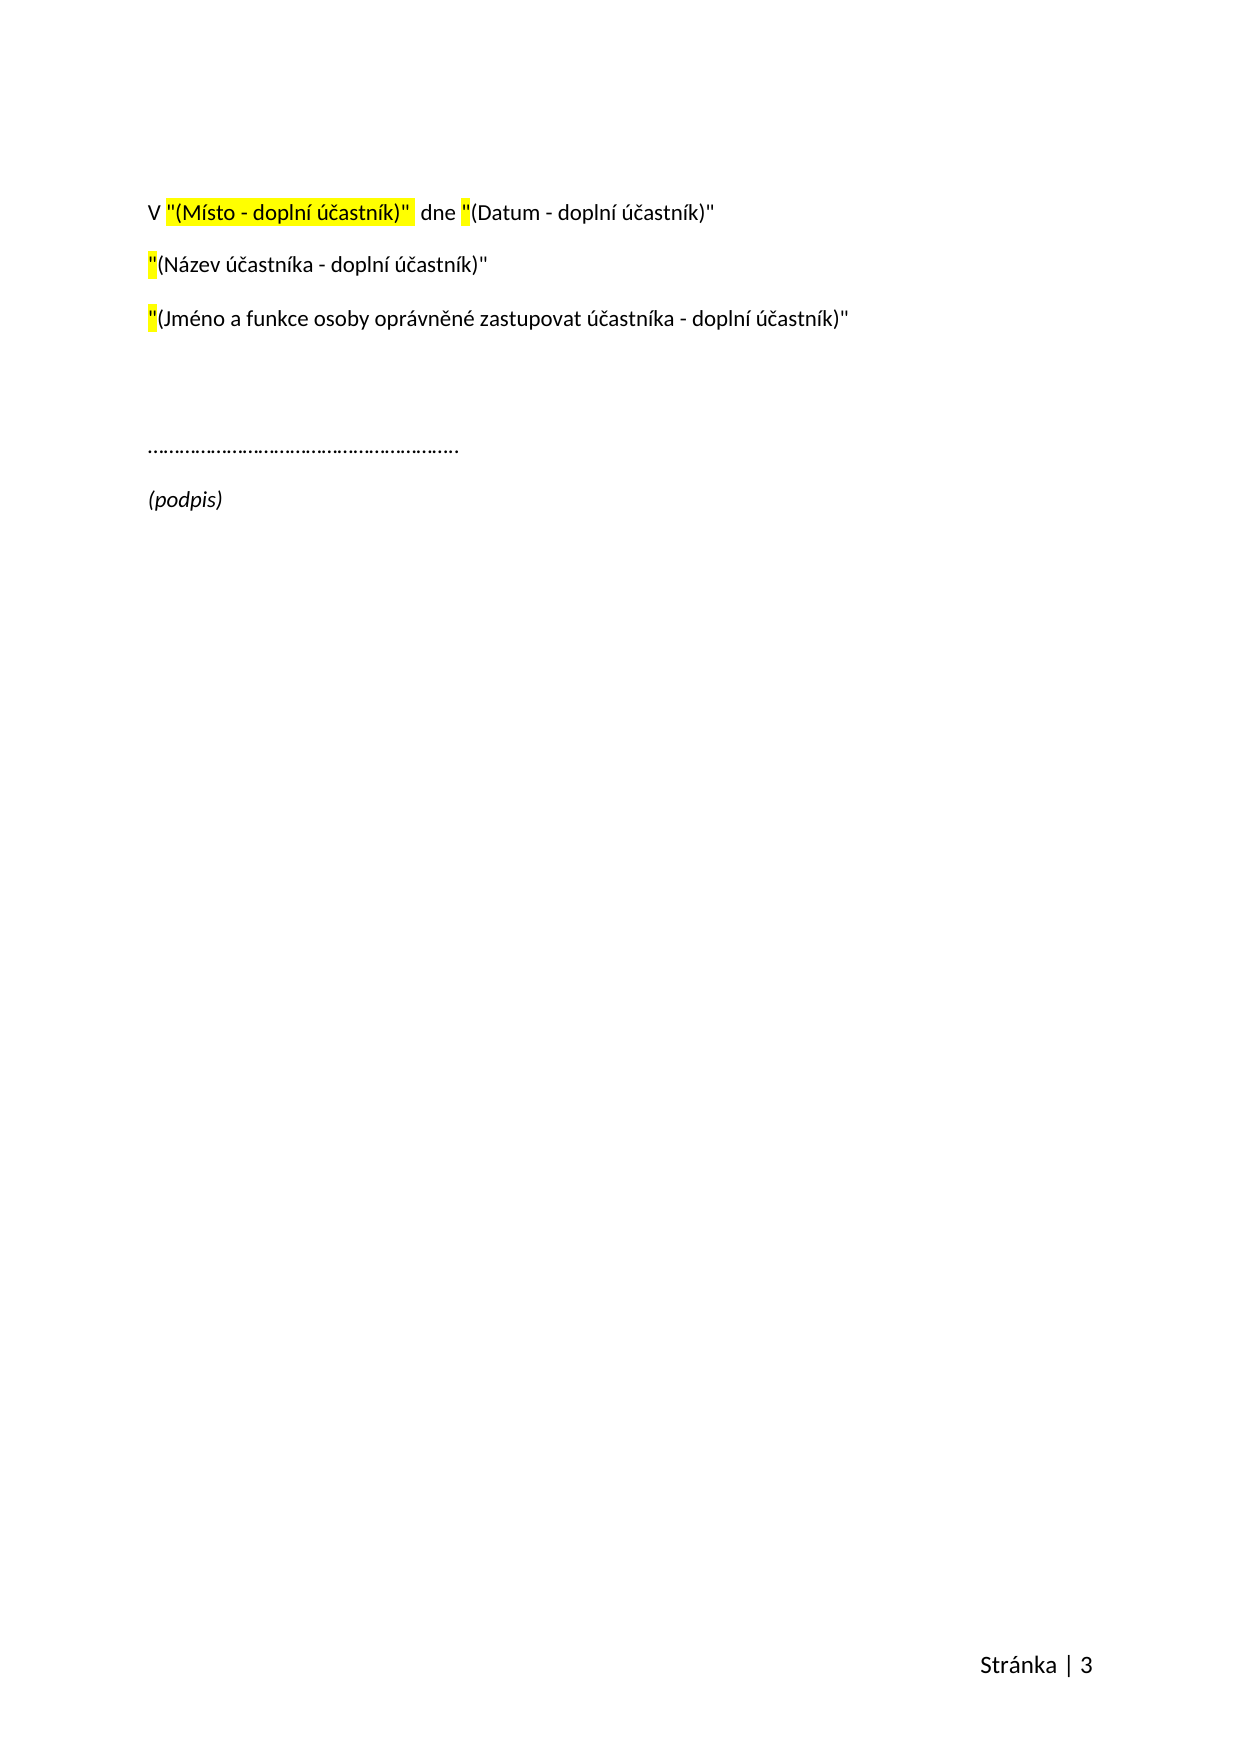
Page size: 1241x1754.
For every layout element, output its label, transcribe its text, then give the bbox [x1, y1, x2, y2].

text V dne [415, 198, 461, 226]
text V dne [148, 198, 166, 226]
text ………………………………………………….. [148, 432, 1093, 460]
text V dne [470, 198, 1093, 226]
text (podpis) [148, 485, 1093, 513]
